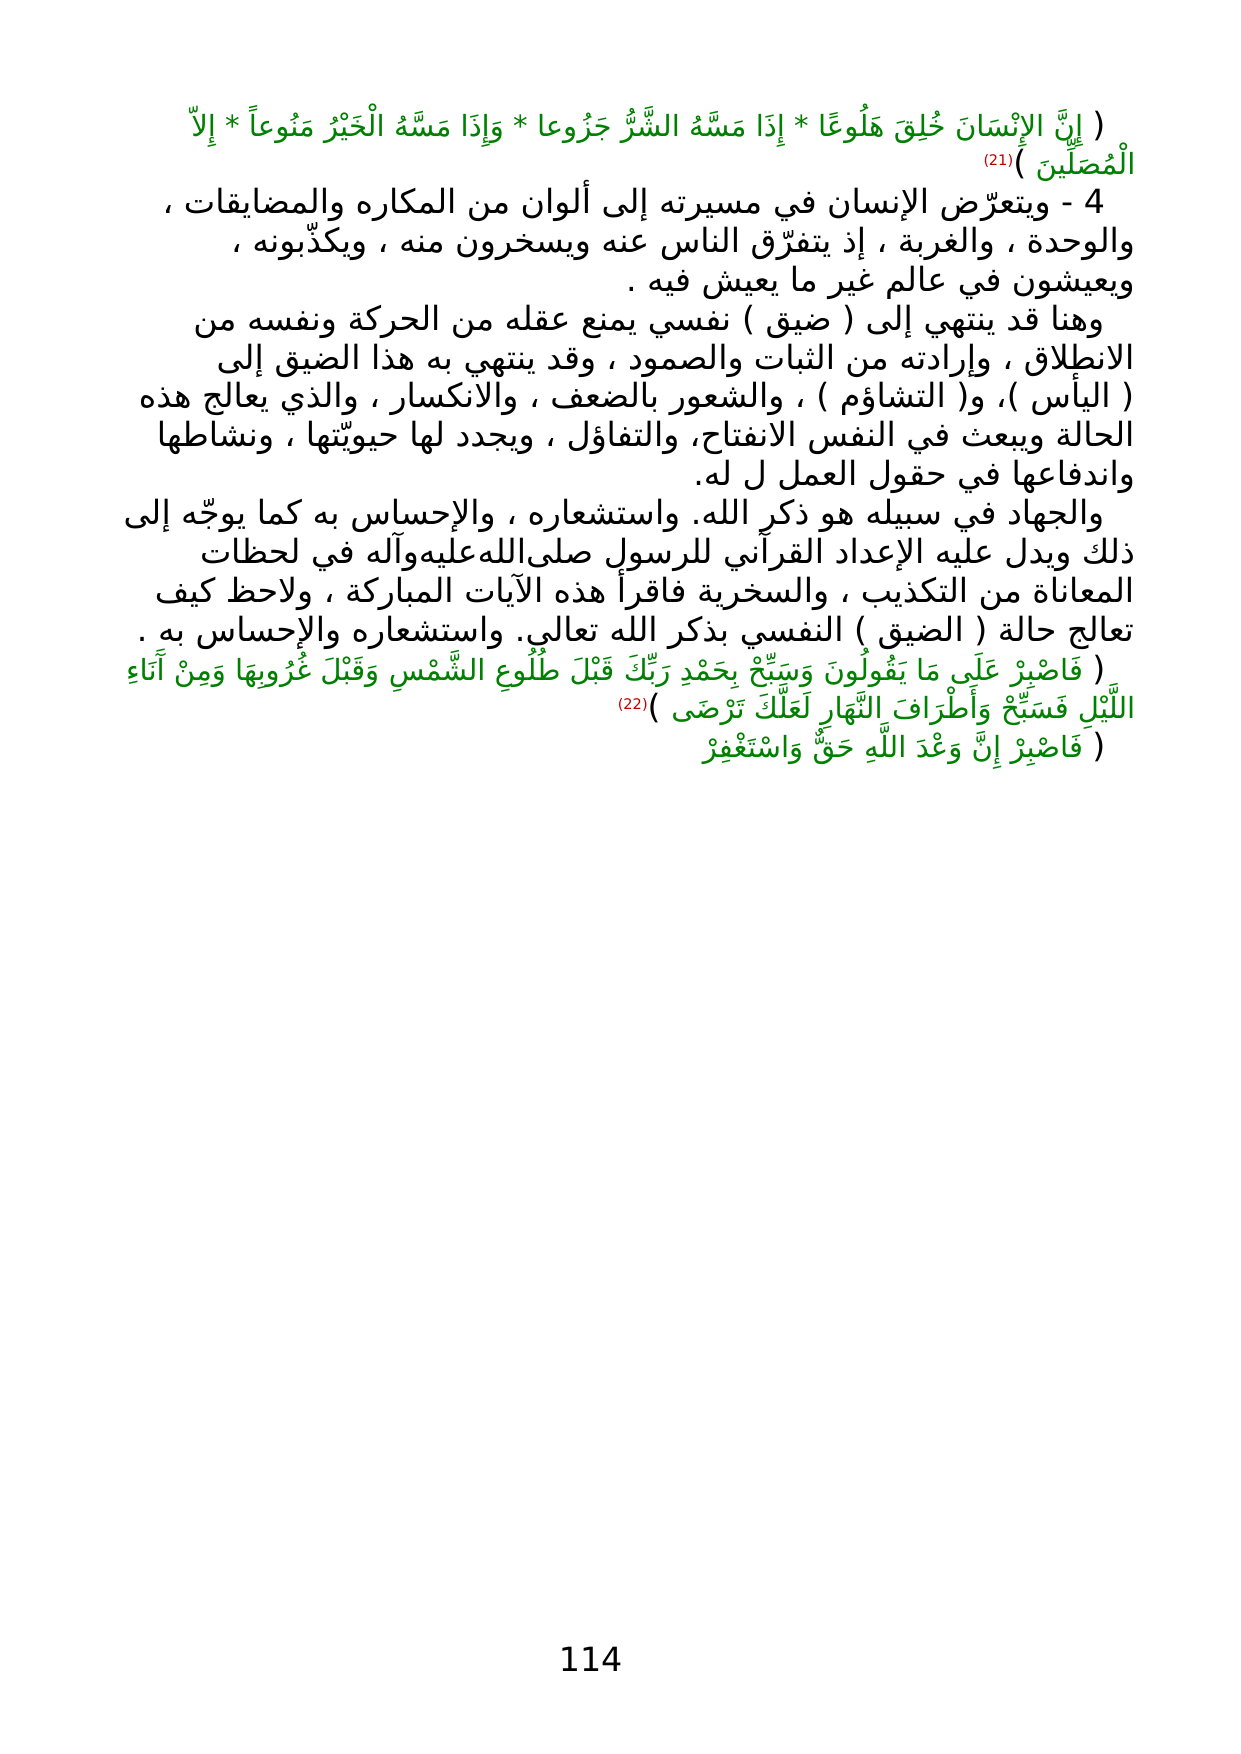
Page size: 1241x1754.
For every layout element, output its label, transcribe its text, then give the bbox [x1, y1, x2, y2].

text 4 - ويتعرّض الإنسان في مسيرته إلى ألوان من المكاره والمضايقات ، والوحدة ، والغربة ، إذ يتفرّق الناس عنه ويسخرون منه ، ويكذّبونه ، ويعيشون في عالم غير ما يعيش فيه . [105, 183, 1135, 299]
text ( فَاصْبِرْ عَلَى مَا يَقُولُونَ وَسَبِّحْ بِحَمْدِ رَبِّكَ قَبْلَ طُلُوعِ الشَّمْسِ وَقَبْلَ غُرُوبِهَا وَمِنْ آَنَاءِ اللَّيْلِ فَسَبِّحْ وَأَطْرَافَ النَّهَارِ لَعَلَّكَ تَرْضَى )(22) [105, 649, 1135, 727]
text ( إِنَّ الإِنْسَانَ خُلِقَ هَلُوعًا * إِذَا مَسَّهُ الشَّرُّ جَزُوعا * وَإِذَا مَسَّهُ الْخَيْرُ مَنُوعاً * إِلاّ الْمُصَلِّينَ )(21) [105, 105, 1135, 183]
text والجهاد في سبيله هو ذكر الله. واستشعاره ، والإحساس به كما يوجّه إلى ذلك ويدل عليه الإعداد القرآني للرسول صلى‌الله‌عليه‌وآله في لحظات المعاناة من التكذيب ، والسخرية فاقرأ هذه الآيات المباركة ، ولاحظ كيف تعالج حالة ( الضيق ) النفسي بذكر الله تعالى. واستشعاره والإحساس به . [105, 493, 1135, 649]
text وهنا قد ينتهي إلى ( ضيق ) نفسي يمنع عقله من الحركة ونفسه من الانطلاق ، وإرادته من الثبات والصمود ، وقد ينتهي به هذا الضيق إلى ( اليأس )، و( التشاؤم ) ، والشعور بالضعف ، والانكسار ، والذي يعالج هذه الحالة ويبعث في النفس الانفتاح، والتفاؤل ، ويجدد لها حيويّتها ، ونشاطها واندفاعها في حقول العمل ل له. [105, 299, 1135, 493]
text ( فَاصْبِرْ إِنَّ وَعْدَ اللَّهِ حَقٌّ وَاسْتَغْفِرْ [105, 727, 1135, 766]
